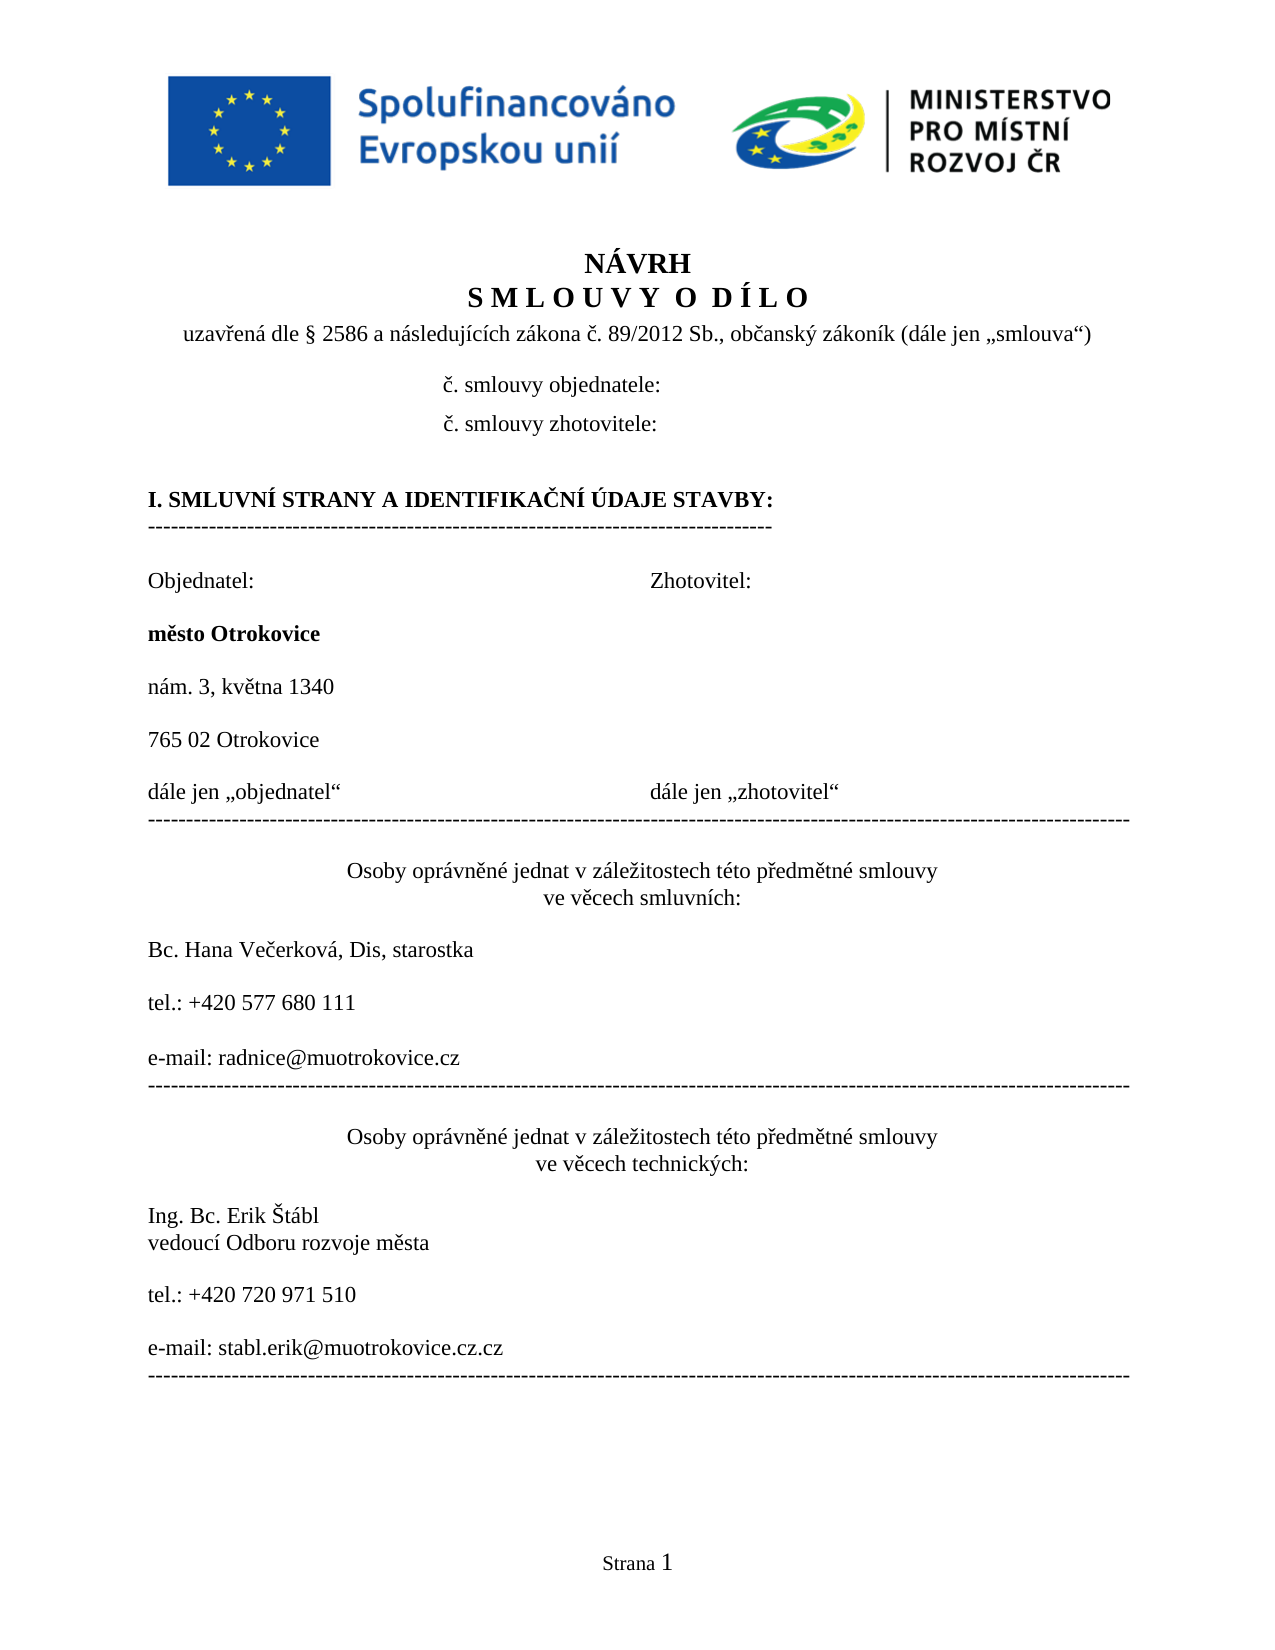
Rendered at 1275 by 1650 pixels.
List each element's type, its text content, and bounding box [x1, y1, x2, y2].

text --------------------------------------------------------------------------------------------------------------------------------- [148, 1071, 1137, 1097]
text I. SMLUVNÍ STRANY A Identifikační údaje stavby: [148, 486, 1137, 512]
text e-mail: radnice@muotrokovice.cz [148, 1044, 1137, 1071]
text Osoby oprávněné jednat v záležitostech této předmětné smlouvy [148, 857, 1137, 884]
picture [165, 73, 1111, 189]
text --------------------------------------------------------------------------------------------------------------------------------- [148, 1361, 1137, 1387]
text město Otrokovice [148, 620, 1137, 647]
text dále jen „objednatel“ dále jen „zhotovitel“ [148, 778, 1137, 805]
text --------------------------------------------------------------------------------------------------------------------------------- [148, 805, 1137, 831]
text Bc. Hana Večerková, Dis, starostka [148, 937, 1137, 963]
text č. smlouvy objednatele: [369, 371, 1127, 397]
text vedoucí Odboru rozvoje města [148, 1229, 1137, 1255]
text 765 02 Otrokovice [148, 726, 1137, 752]
text Ing. Bc. Erik Štábl [148, 1202, 1137, 1229]
text nám. 3, května 1340 [148, 673, 1137, 699]
subtitle S M L O U V Y O D Í L O [148, 280, 1127, 313]
text Osoby oprávněné jednat v záležitostech této předmětné smlouvy [148, 1123, 1137, 1150]
text ---------------------------------------------------------------------------------- [148, 512, 1137, 568]
text Objednatel: Zhotovitel: [148, 568, 1137, 594]
text tel.: +420 720 971 510 [148, 1282, 1137, 1308]
text uzavřená dle § 2586 a následujících zákona č. 89/2012 Sb., občanský zákoník (dále jen „smlouva“) [148, 319, 1127, 346]
text ve věcech technických: [148, 1150, 1137, 1176]
text ve věcech smluvních: [148, 884, 1137, 910]
text tel.: +420 577 680 111 [148, 989, 1137, 1016]
text e-mail: stabl.erik@muotrokovice.cz.cz [148, 1334, 1137, 1361]
text č. smlouvy zhotovitele: [369, 410, 1127, 436]
subtitle NÁVRH [148, 246, 1127, 280]
